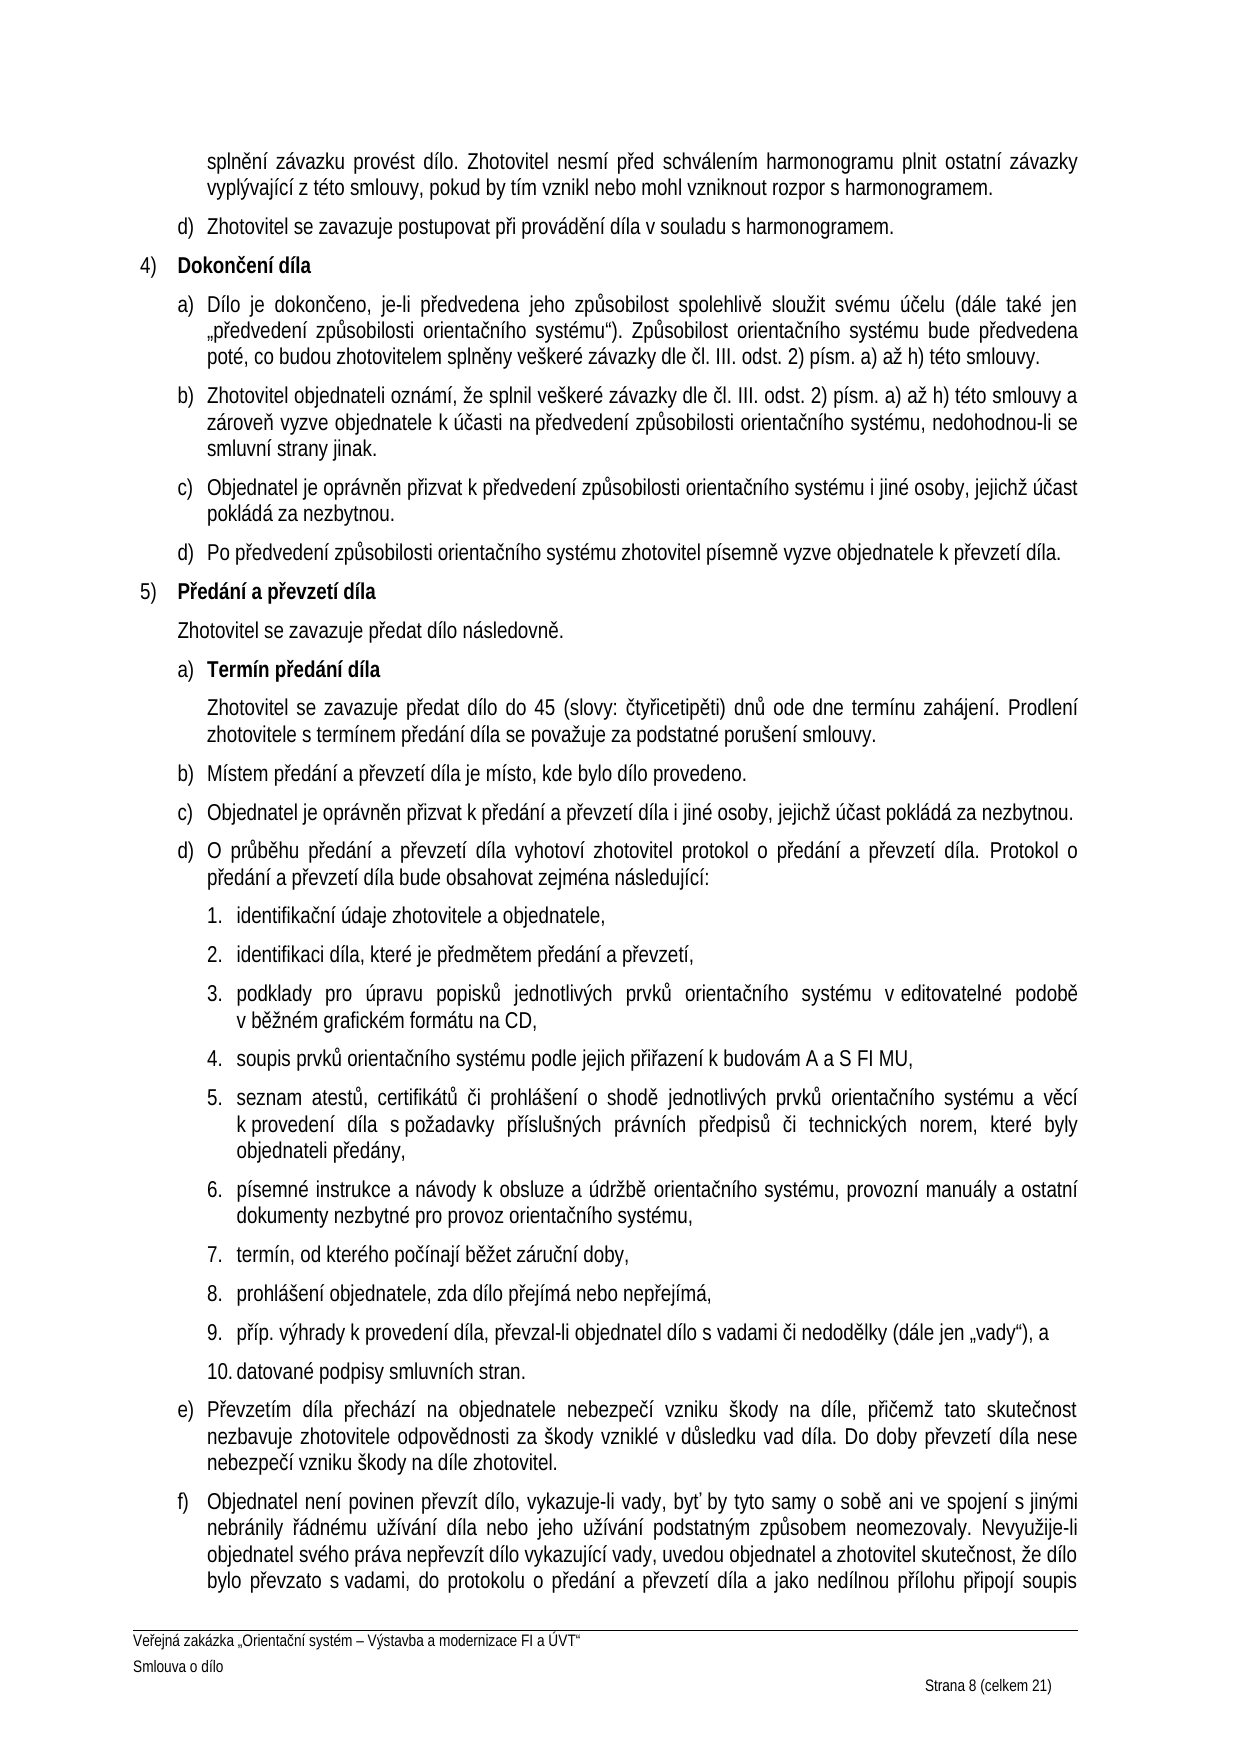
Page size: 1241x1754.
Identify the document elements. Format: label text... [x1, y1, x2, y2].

list Předání a převzetí díla [140, 578, 1078, 604]
list písemné instrukce a návody k obsluze a údržbě orientačního systému, provozní manuály a ostatní dokumenty nezbytné pro provoz orientačního systému, [207, 1176, 1078, 1228]
list datované podpisy smluvních stran. [207, 1358, 1078, 1384]
list O průběhu předání a převzetí díla vyhotoví zhotovitel protokol o předání a převzetí díla. Protokol o předání a převzetí díla bude obsahovat zejména následující: [177, 837, 1078, 890]
list Dílo je dokončeno, je-li předvedena jeho způsobilost spolehlivě sloužit svému účelu (dále také jen „předvedení způsobilosti orientačního systému“). Způsobilost orientačního systému bude předvedena poté, co budou zhotovitelem splněny veškeré závazky dle čl. III. odst. 2) písm. a) až h) této smlouvy. [177, 291, 1078, 370]
text Zhotovitel se zavazuje předat dílo následovně. [177, 617, 1078, 643]
list příp. výhrady k provedení díla, převzal-li objednatel dílo s vadami či nedodělky (dále jen „vady“), a [207, 1319, 1078, 1345]
list prohlášení objednatele, zda dílo přejímá nebo nepřejímá, [207, 1280, 1078, 1306]
list identifikaci díla, které je předmětem předání a převzetí, [207, 941, 1078, 968]
list Objednatel je oprávněn přizvat k předání a převzetí díla i jiné osoby, jejichž účast pokládá za nezbytnou. [177, 798, 1078, 825]
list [177, 1488, 1078, 1593]
list Místem předání a převzetí díla je místo, kde bylo dílo provedeno. [177, 759, 1078, 786]
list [177, 148, 1078, 200]
list Převzetím díla přechází na objednatele nebezpečí vzniku škody na díle, přičemž tato skutečnost nezbavuje zhotovitele odpovědnosti za škody vzniklé v důsledku vad díla. Do doby převzetí díla nese nebezpečí vzniku škody na díle zhotovitel. [177, 1396, 1078, 1476]
list Objednatel je oprávněn přizvat k předvedení způsobilosti orientačního systému i jiné osoby, jejichž účast pokládá za nezbytnou. [177, 474, 1078, 526]
list Dokončení díla [140, 252, 1078, 278]
list seznam atestů, certifikátů či prohlášení o shodě jednotlivých prvků orientačního systému a věcí k provedení díla s požadavky příslušných právních předpisů či technických norem, které byly objednateli předány, [207, 1084, 1078, 1163]
list Zhotovitel se zavazuje postupovat při provádění díla v souladu s harmonogramem. [177, 213, 1078, 239]
list Zhotovitel objednateli oznámí, že splnil veškeré závazky dle čl. III. odst. 2) písm. a) až h) této smlouvy a zároveň vyzve objednatele k účasti na předvedení způsobilosti orientačního systému, nedohodnou-li se smluvní strany jinak. [177, 382, 1078, 461]
text Zhotovitel se zavazuje předat dílo do 45 (slovy: čtyřicetipěti) dnů ode dne termínu zahájení. Prodlení zhotovitele s termínem předání díla se považuje za podstatné porušení smlouvy. [207, 694, 1078, 747]
list soupis prvků orientačního systému podle jejich přiřazení k budovám A a S FI MU, [207, 1045, 1078, 1072]
list Po předvedení způsobilosti orientačního systému zhotovitel písemně vyzve objednatele k převzetí díla. [177, 539, 1078, 565]
list podklady pro úpravu popisků jednotlivých prvků orientačního systému v editovatelné podobě v běžném grafickém formátu na CD, [207, 980, 1078, 1033]
list termín, od kterého počínají běžet záruční doby, [207, 1241, 1078, 1267]
list identifikační údaje zhotovitele a objednatele, [207, 902, 1078, 929]
list Termín předání díla [177, 656, 1078, 682]
